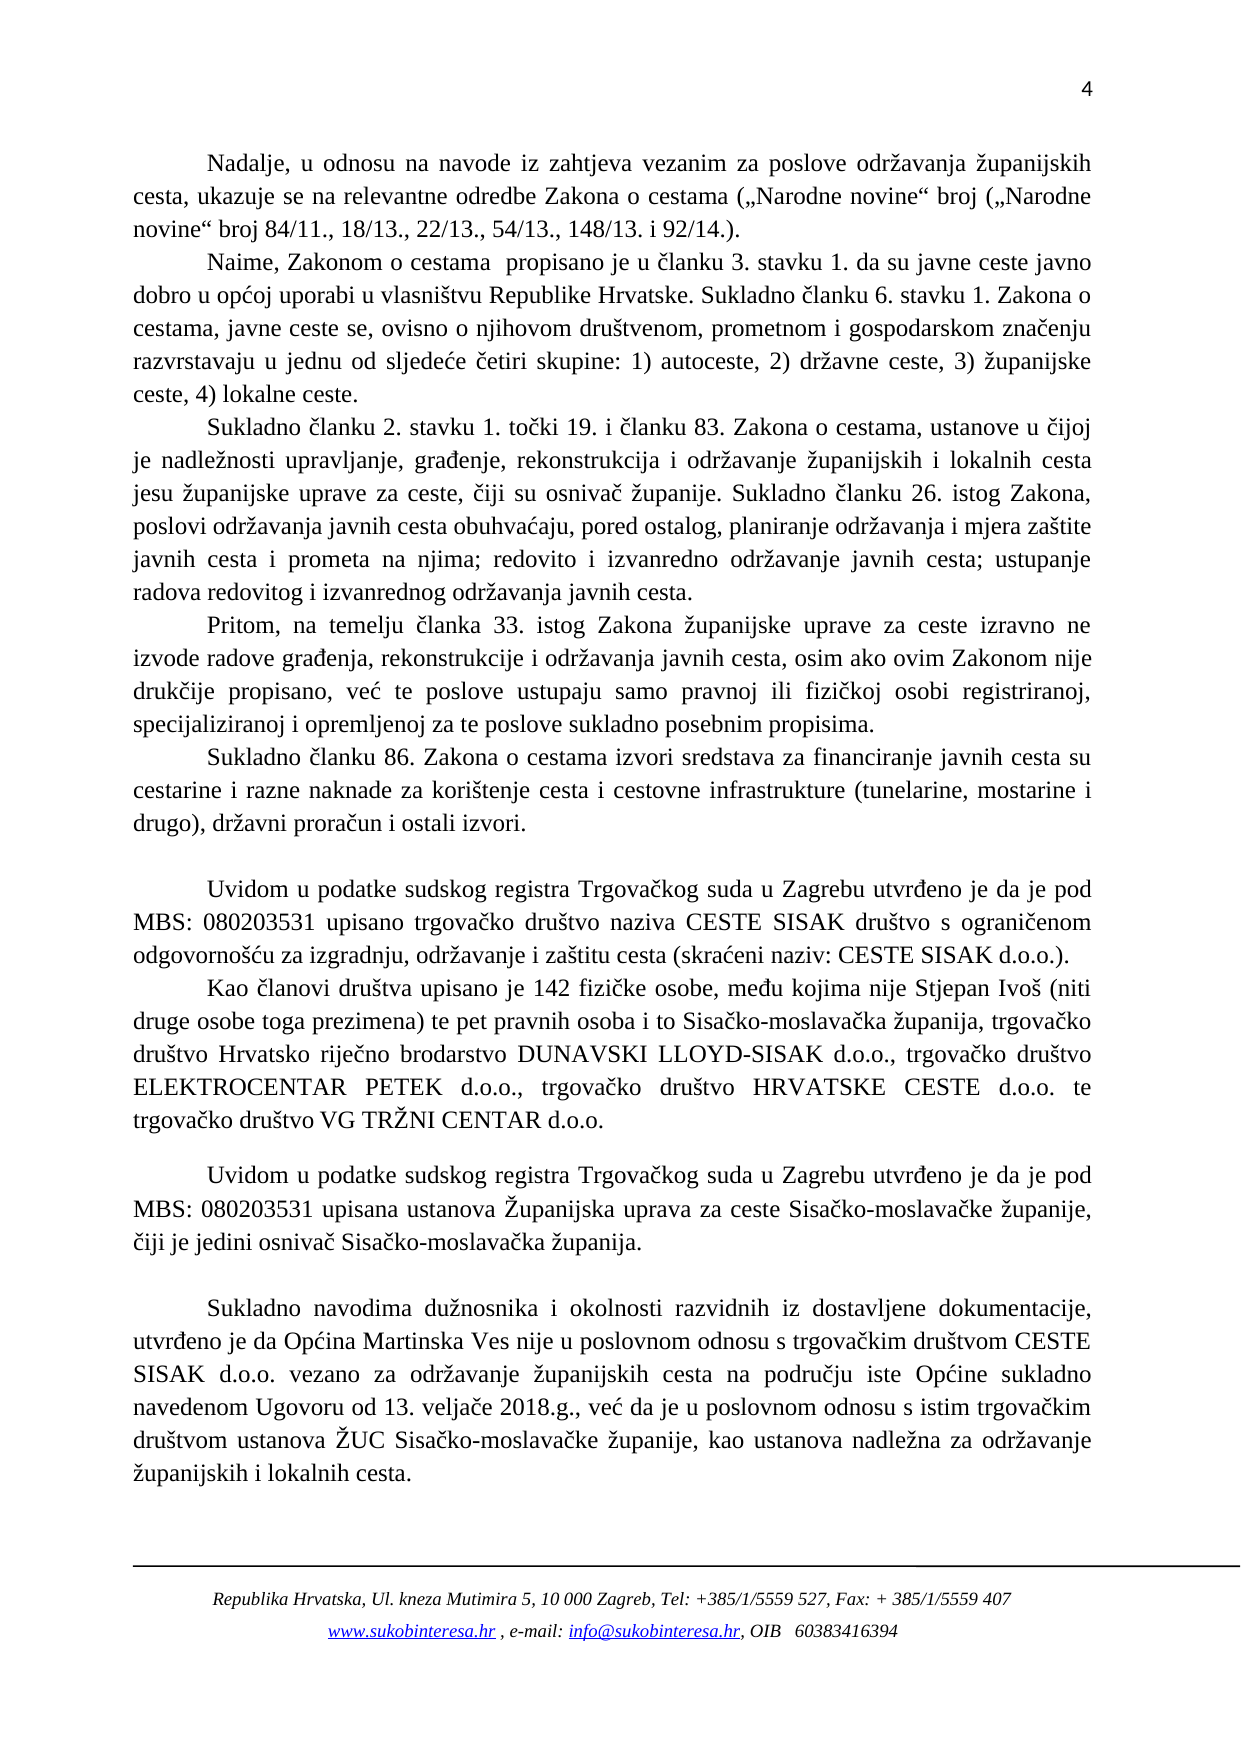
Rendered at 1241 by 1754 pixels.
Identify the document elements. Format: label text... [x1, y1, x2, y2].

text Nadalje, u odnosu na navode iz zahtjeva vezanim za poslove održavanja županijskih cesta, ukazuje se na relevantne odredbe Zakona o cestama („Narodne novine“ broj („Narodne novine“ broj 84/11., 18/13., 22/13., 54/13., 148/13. i 92/14.). [133, 148, 1092, 242]
text Pritom, na temelju članka 33. istog Zakona županijske uprave za ceste izravno ne izvode radove građenja, rekonstrukcije i održavanja javnih cesta, osim ako ovim Zakonom nije drukčije propisano, već te poslove ustupaju samo pravnoj ili fizičkoj osobi registriranoj, specijaliziranoj i opremljenoj za te poslove sukladno posebnim propisima. [133, 610, 1092, 738]
text Kao članovi društva upisano je 142 fizičke osobe, među kojima nije Stjepan Ivoš (niti druge osobe toga prezimena) te pet pravnih osoba i to Sisačko-moslavačka županija, trgovačko društvo Hrvatsko riječno brodarstvo DUNAVSKI LLOYD-SISAK d.o.o., trgovačko društvo ELEKTROCENTAR PETEK d.o.o., trgovačko društvo HRVATSKE CESTE d.o.o. te trgovačko društvo VG TRŽNI CENTAR d.o.o. [133, 973, 1092, 1134]
text Uvidom u podatke sudskog registra Trgovačkog suda u Zagrebu utvrđeno je da je pod MBS: 080203531 upisano trgovačko društvo naziva CESTE SISAK društvo s ograničenom odgovornošću za izgradnju, održavanje i zaštitu cesta (skraćeni naziv: CESTE SISAK d.o.o.). [133, 874, 1092, 969]
text Uvidom u podatke sudskog registra Trgovačkog suda u Zagrebu utvrđeno je da je pod MBS: 080203531 upisana ustanova Županijska uprava za ceste Sisačko-moslavačke županije, čiji je jedini osnivač Sisačko-moslavačka županija. [133, 1161, 1092, 1255]
text Sukladno članku 2. stavku 1. točki 19. i članku 83. Zakona o cestama, ustanove u čijoj je nadležnosti upravljanje, građenje, rekonstrukcija i održavanje županijskih i lokalnih cesta jesu županijske uprave za ceste, čiji su osnivač županije. Sukladno članku 26. istog Zakona, poslovi održavanja javnih cesta obuhvaćaju, pored ostalog, planiranje održavanja i mjera zaštite javnih cesta i prometa na njima; redovito i izvanredno održavanje javnih cesta; ustupanje radova redovitog i izvanrednog održavanja javnih cesta. [133, 412, 1092, 606]
text Naime, Zakonom o cestama propisano je u članku 3. stavku 1. da su javne ceste javno dobro u općoj uporabi u vlasništvu Republike Hrvatske. Sukladno članku 6. stavku 1. Zakona o cestama, javne ceste se, ovisno o njihovom društvenom, prometnom i gospodarskom značenju razvrstavaju u jednu od sljedeće četiri skupine: 1) autoceste, 2) državne ceste, 3) županijske ceste, 4) lokalne ceste. [133, 247, 1092, 408]
text Sukladno članku 86. Zakona o cestama izvori sredstava za financiranje javnih cesta su cestarine i razne naknade za korištenje cesta i cestovne infrastrukture (tunelarine, mostarine i drugo), državni proračun i ostali izvori. [133, 742, 1092, 837]
text Sukladno navodima dužnosnika i okolnosti razvidnih iz dostavljene dokumentacije, utvrđeno je da Općina Martinska Ves nije u poslovnom odnosu s trgovačkim društvom CESTE SISAK d.o.o. vezano za održavanje županijskih cesta na području iste Općine sukladno navedenom Ugovoru od 13. veljače 2018.g., već da je u poslovnom odnosu s istim trgovačkim društvom ustanova ŽUC Sisačko-moslavačke županije, kao ustanova nadležna za održavanje županijskih i lokalnih cesta. [133, 1293, 1092, 1487]
